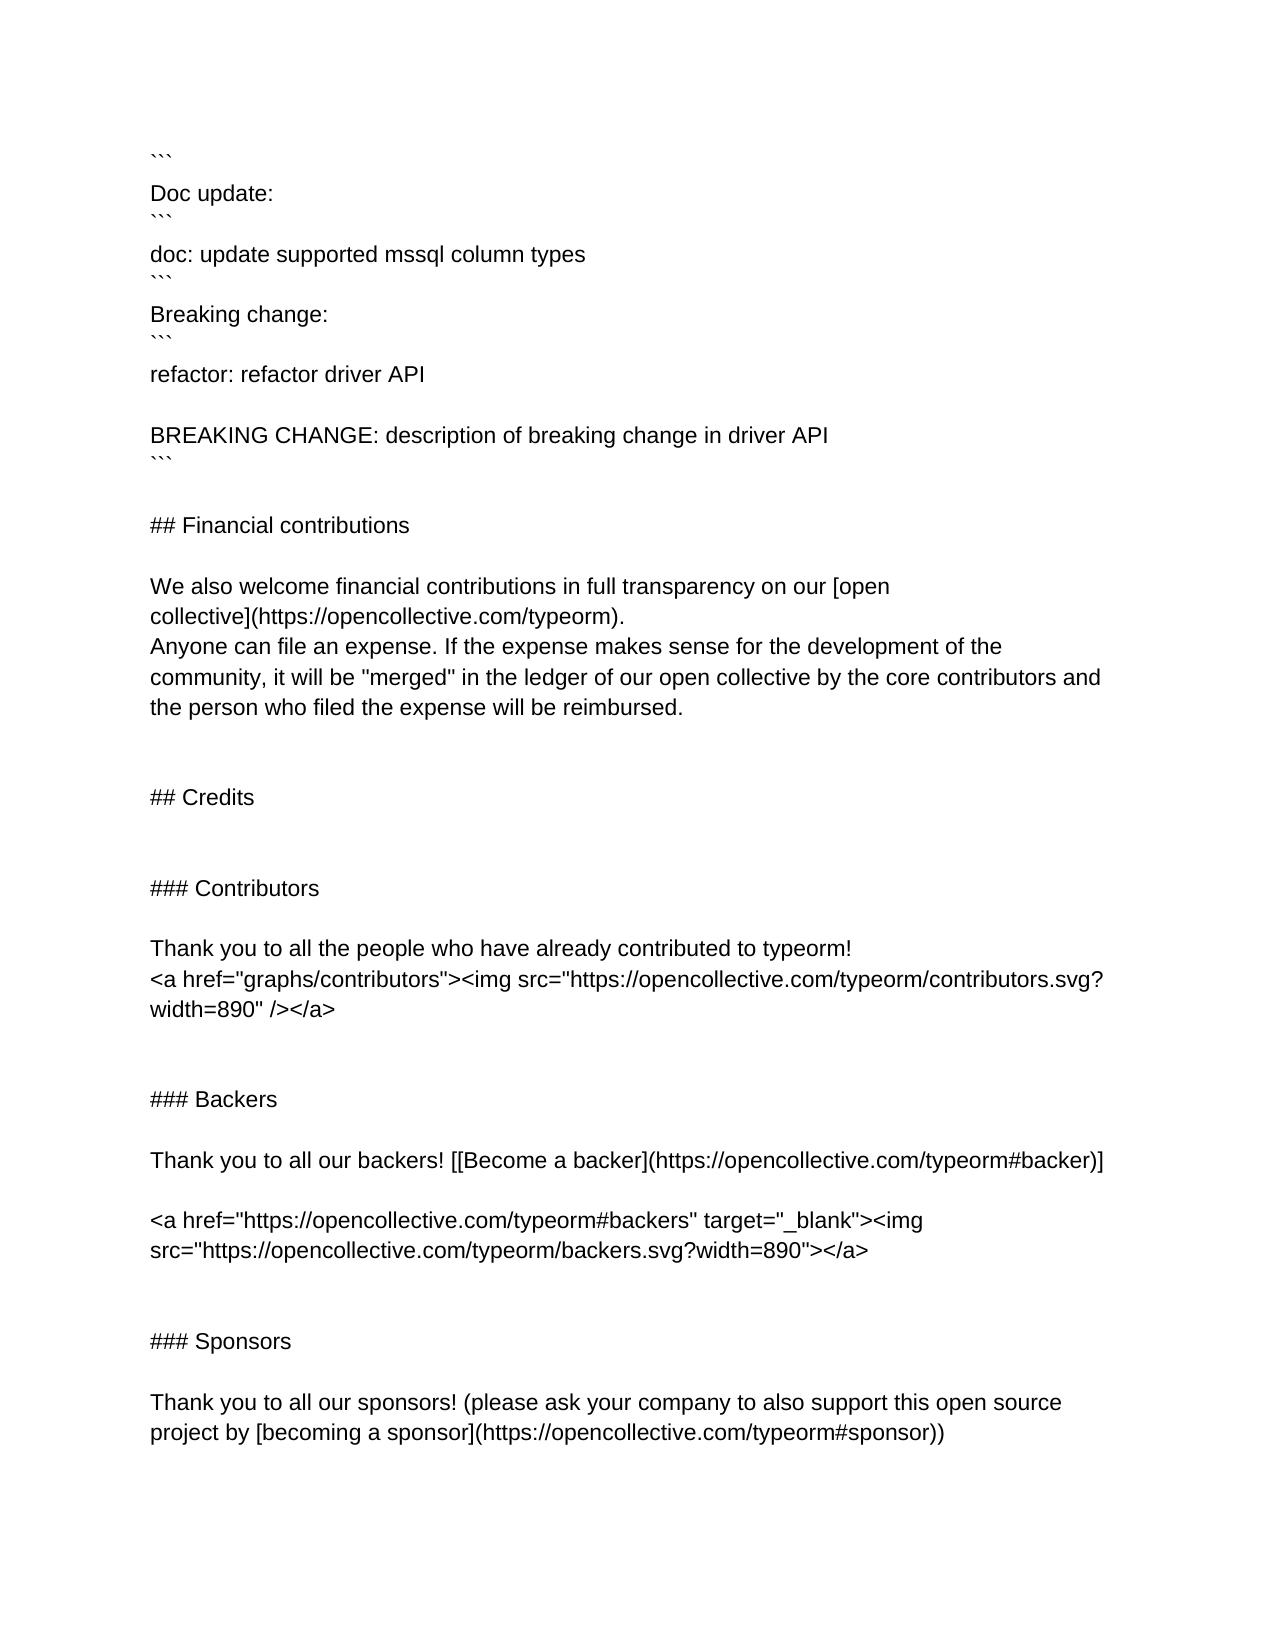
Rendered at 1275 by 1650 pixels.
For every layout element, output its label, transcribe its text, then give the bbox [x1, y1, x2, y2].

text ### Sponsors [150, 1328, 1125, 1354]
text Breaking change: [150, 301, 1125, 327]
text refactor: refactor driver API [150, 361, 1125, 388]
text ``` [150, 271, 1125, 297]
text <a href="https://opencollective.com/typeorm#backers" target="_blank"><img src="https://opencollective.com/typeorm/backers.svg?width=890"></a> [150, 1207, 1125, 1264]
text doc: update supported mssql column types [150, 241, 1125, 267]
text ``` [150, 210, 1125, 237]
text ``` [150, 452, 1125, 478]
text Doc update: [150, 180, 1125, 207]
text ``` [150, 150, 1125, 176]
text ### Contributors [150, 875, 1125, 901]
text ### Backers [150, 1086, 1125, 1113]
text Thank you to all the people who have already contributed to typeorm! [150, 935, 1125, 962]
text ## Financial contributions [150, 512, 1125, 539]
text ## Credits [150, 784, 1125, 811]
text Thank you to all our backers! [[Become a backer](https://opencollective.com/typeorm#backer)] [150, 1147, 1125, 1173]
text <a href="graphs/contributors"><img src="https://opencollective.com/typeorm/contributors.svg?width=890" /></a> [150, 966, 1125, 1022]
text We also welcome financial contributions in full transparency on our [open collective](https://opencollective.com/typeorm). [150, 573, 1125, 629]
text ``` [150, 331, 1125, 358]
text Thank you to all our sponsors! (please ask your company to also support this open source project by [becoming a sponsor](https://opencollective.com/typeorm#sponsor)) [150, 1388, 1125, 1445]
text Anyone can file an expense. If the expense makes sense for the development of the community, it will be "merged" in the ledger of our open collective by the core contributors and the person who filed the expense will be reimbursed. [150, 633, 1125, 720]
text BREAKING CHANGE: description of breaking change in driver API [150, 422, 1125, 448]
